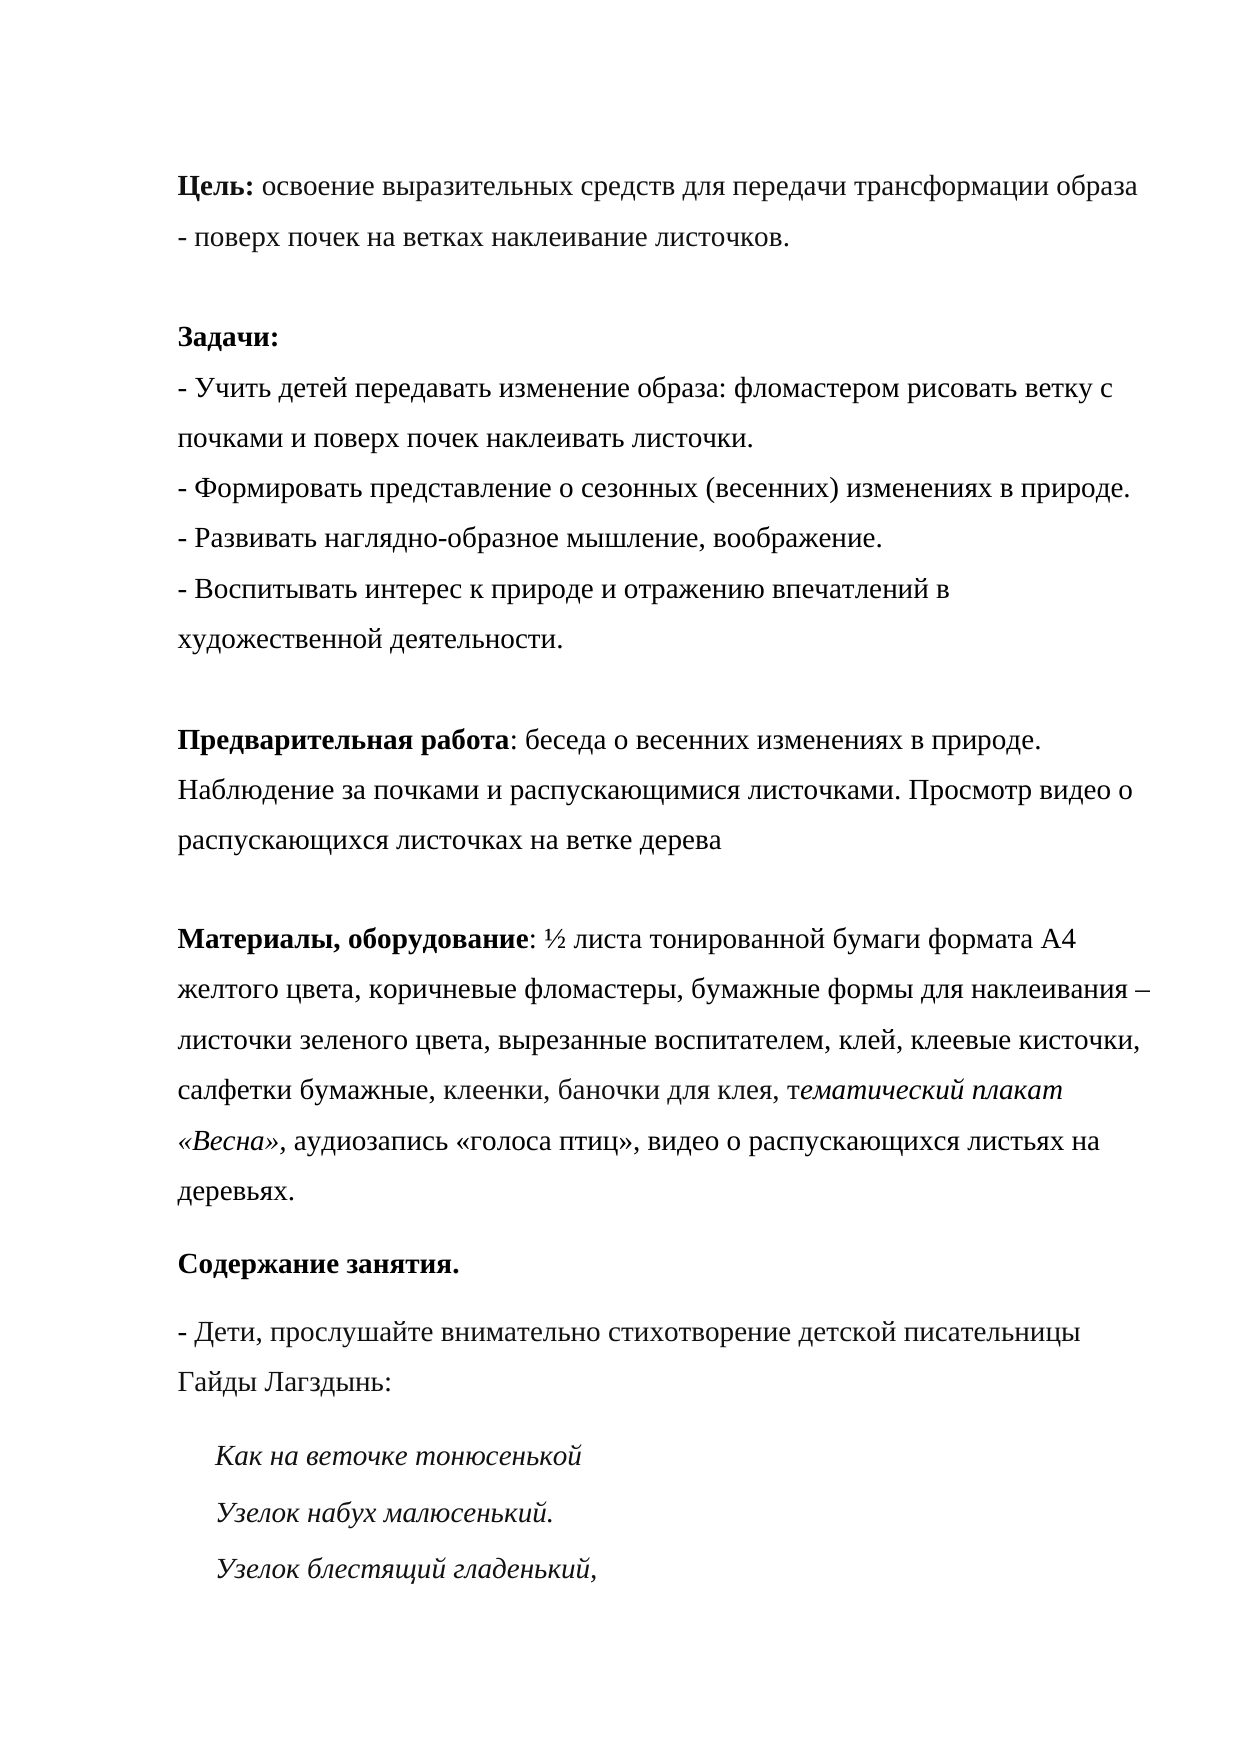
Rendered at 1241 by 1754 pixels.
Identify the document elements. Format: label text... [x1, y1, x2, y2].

text - Формировать представление о сезонных (весенних) изменениях в природе. [177, 470, 1152, 504]
text Как на веточке тонюсенькой [177, 1438, 1152, 1471]
text Цель: освоение выразительных средств для передачи трансформации образа - поверх почек на ветках наклеивание листочков. [177, 168, 1152, 252]
text Узелок блестящий гладенький, [177, 1552, 1152, 1585]
text - Воспитывать интерес к природе и отражению впечатлений в художественной деятельности. [177, 571, 1152, 655]
text Материалы, оборудование: ½ листа тонированной бумаги формата А4 желтого цвета, коричневые фломастеры, бумажные формы для наклеивания – листочки зеленого цвета, вырезанные воспитателем, клей, клеевые кисточки, салфетки бумажные, клеенки, баночки для клея, тематический плакат «Весна», аудиозапись «голоса птиц», видео о распускающихся листьях на деревьях. [177, 921, 1152, 1206]
text - Учить детей передавать изменение образа: фломастером рисовать ветку с почками и поверх почек наклеивать листочки. [177, 370, 1152, 453]
text Предварительная работа: беседа о весенних изменениях в природе. Наблюдение за почками и распускающимися листочками. Просмотр видео о распускающихся листочках на ветке дерева [177, 722, 1152, 856]
text Узелок набух малюсенький. [177, 1495, 1152, 1528]
text Задачи: [177, 319, 1152, 353]
text Содержание занятия. [177, 1247, 1152, 1280]
text - Дети, прослушайте внимательно стихотворение детской писательницы Гайды Лагздынь: [177, 1314, 1152, 1397]
text - Развивать наглядно-образное мышление, воображение. [177, 521, 1152, 554]
